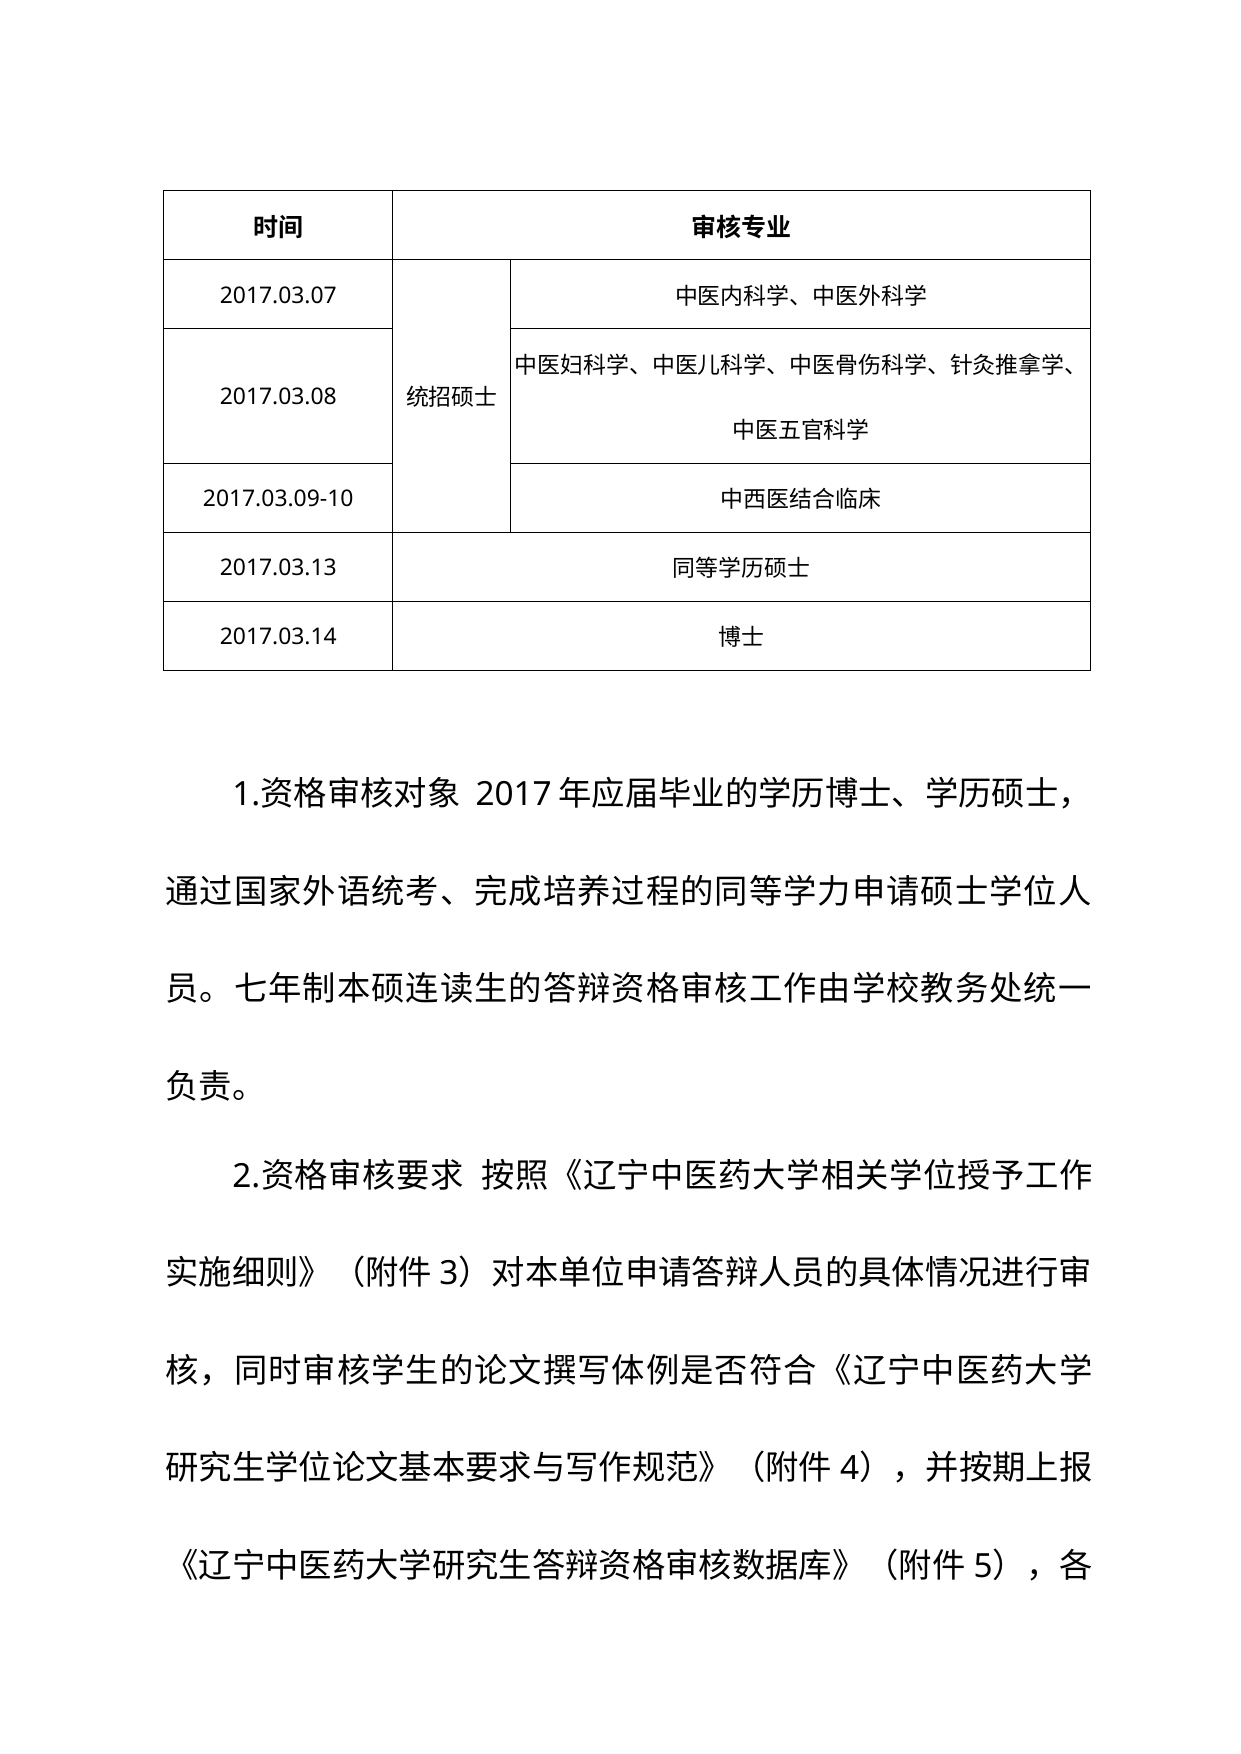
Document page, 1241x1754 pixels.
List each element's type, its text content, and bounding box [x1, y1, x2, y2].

table_cell 2017.03.13 [164, 533, 392, 601]
table_cell 中医内科学、中医外科学 [511, 260, 1090, 328]
text 1.资格审核对象 2017年应届毕业的学历博士、学历硕士，通过国家外语统考、完成培养过程的同等学力申请硕士学位人员。七年制本硕连读生的答辩资格审核工作由学校教务处统一负责。 [165, 759, 1092, 1116]
table_header 时间 [164, 191, 392, 259]
table_cell 博士 [393, 602, 1090, 670]
table_cell 同等学历硕士 [393, 533, 1090, 601]
table_cell 2017.03.08 [164, 329, 392, 462]
table_cell 2017.03.07 [164, 260, 392, 328]
table_cell 2017.03.14 [164, 602, 392, 670]
table_cell 统招硕士 [393, 260, 510, 532]
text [165, 1140, 1092, 1595]
table_cell 中西医结合临床 [511, 464, 1090, 532]
table_cell 2017.03.09-10 [164, 464, 392, 532]
table_cell 中医妇科学、中医儿科学、中医骨伤科学、针灸推拿学、中医五官科学 [511, 329, 1090, 462]
table_header 审核专业 [393, 191, 1090, 259]
